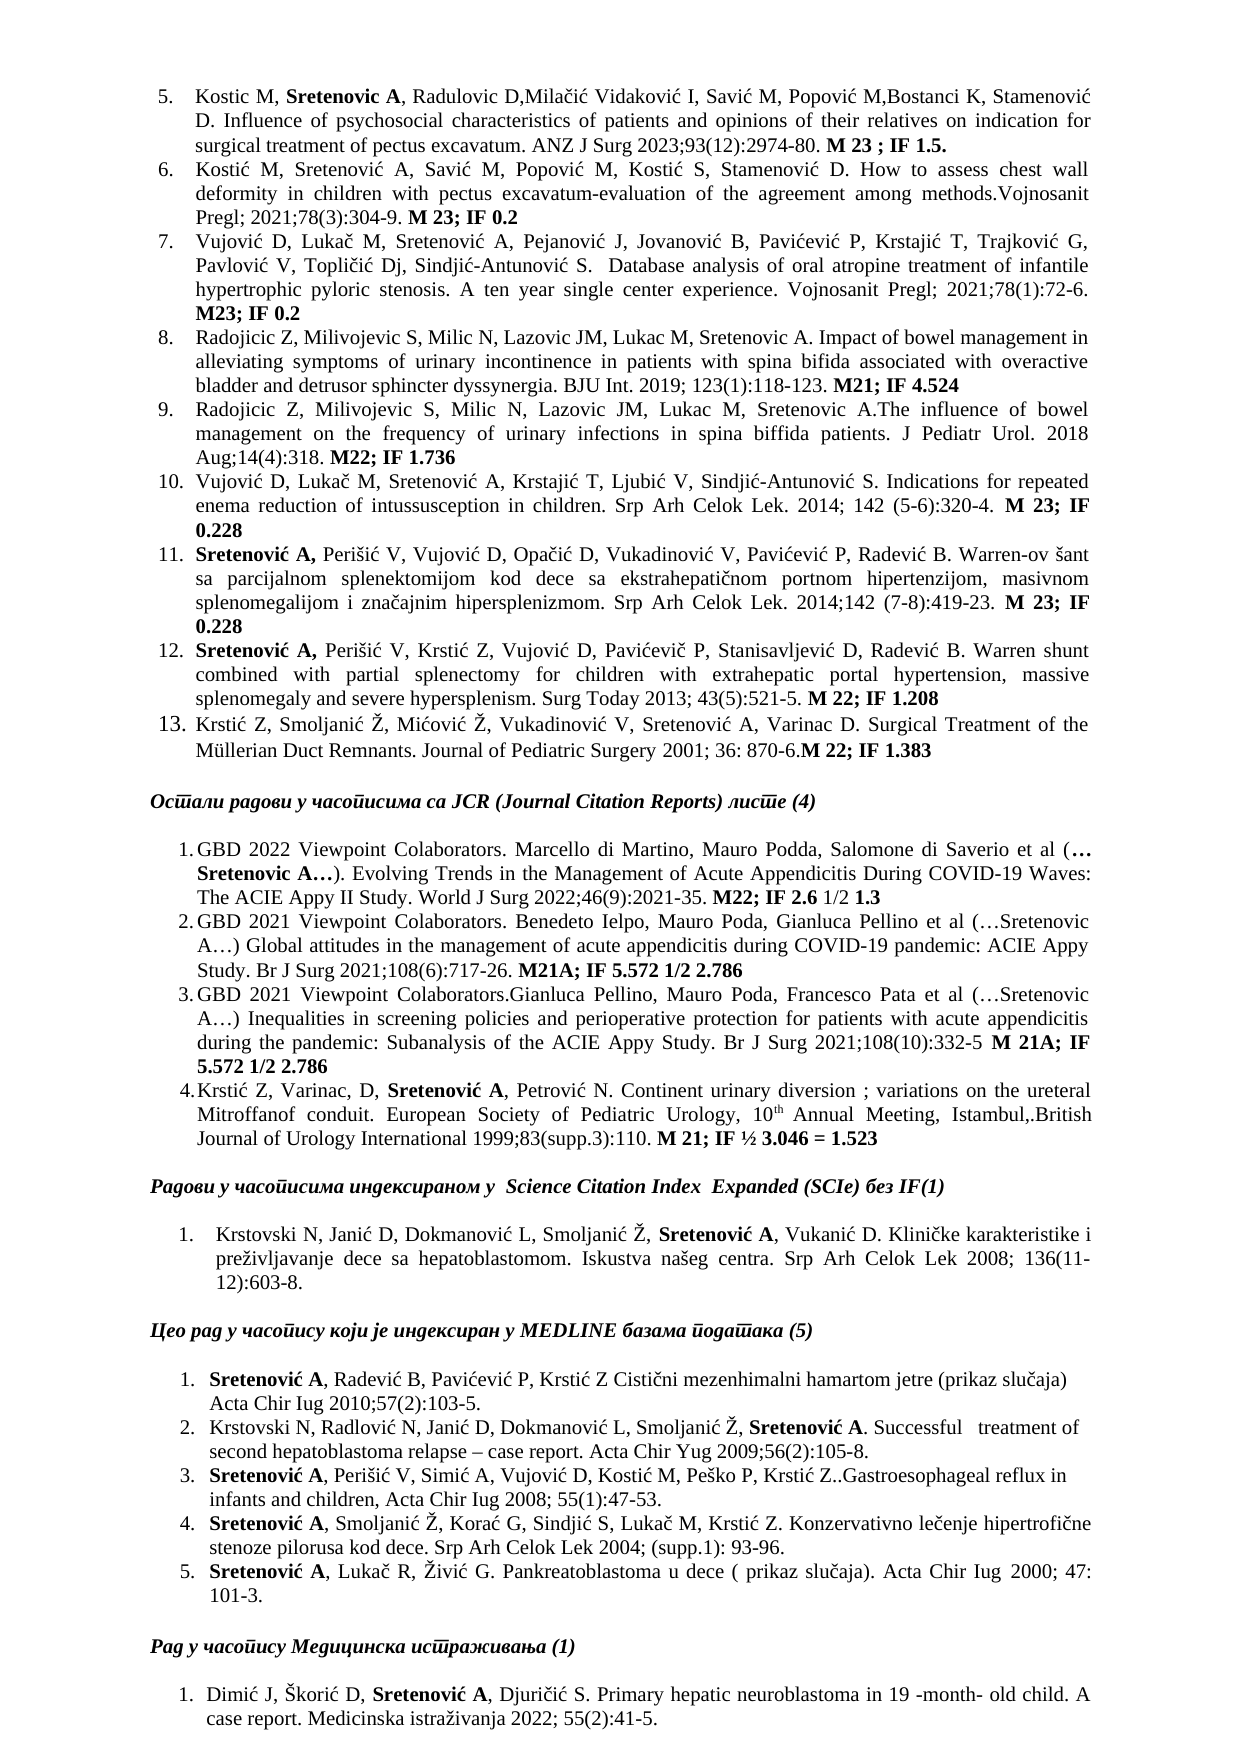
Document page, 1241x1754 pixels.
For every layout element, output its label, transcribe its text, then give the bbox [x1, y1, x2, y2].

text Рад у часопису Mедицинска истраживања (1) [150, 1633, 1092, 1658]
list GBD 2021 Viewpoint Colaborators.Gianluca Pellino, Mauro Poda, Francesco Pata et al (…Sretenovic A…) Inequalities in screening policies and perioperative protection for patients with acute appendicitis during the pandemic: Subanalysis of the ACIE Appy Study. Br J Surg 2021;108(10):332-5 M 21A; IF 5.572 1/2 2.786 [178, 982, 1090, 1078]
list GBD 2021 Viewpoint Colaborators. Benedeto Ielpo, Mauro Poda, Gianluca Pellino et al (…Sretenovic A…) Global attitudes in the management of acute appendicitis during COVID-19 pandemic: ACIE Appy Study. Br J Surg 2021;108(6):717-26. M21A; IF 5.572 1/2 2.786 [178, 909, 1090, 982]
title Kostic M, Sretenovic A, Radulovic D,Milačić Vidaković I, Savić M, Popović M,Bostanci K, Stamenović D. Influence of psychosocial characteristics of patients and opinions of their relatives on indication for surgical treatment of pectus excavatum. ANZ J Surg 2023;93(12):2974-80. M 23 ; IF 1.5. [158, 84, 1092, 157]
list Sretenović A, Smoljanić Ž, Korać G, Sindjić S, Lukač M, Krstić Z. Konzervativno lečenje hipertrofične stenoze pilorusa kod dece. Srp Arh Celok Lek 2004; (supp.1): 93-96. [179, 1511, 1092, 1559]
list Vujović D, Lukač M, Sretenović A, Krstajić T, Ljubić V, Sindjić-Antunović S. Indications for repeated enema reduction of intussusception in children. Srp Arh Celok Lek. 2014; 142 (5-6):320-4. M 23; IF 0.228 [158, 469, 1090, 542]
list Sretenović A, Perišić V, Simić A, Vujović D, Kostić M, Peško P, Krstić Z..Gastroesophageal reflux in infants and children, Acta Chir Iug 2008; 55(1):47-53. [179, 1463, 1090, 1511]
list Sretenović A, Perišić V, Krstić Z, Vujović D, Pavićevič P, Stanisavljević D, Radević B. Warren shunt combined with partial splenectomy for children with extrahepatic portal hypertension, massive splenomegaly and severe hypersplenism. Surg Today 2013; 43(5):521-5. M 22; IF 1.208 [158, 638, 1090, 710]
list Dimić J, Škorić D, Sretenović A, Djuričić S. Primary hepatic neuroblastoma in 19 -month- old child. A case report. Medicinska istraživanja 2022; 55(2):41-5. [178, 1682, 1092, 1730]
list Vujović D, Lukač M, Sretenović A, Pejanović J, Jovanović B, Pavićević P, Krstajić T, Trajković G, Pavlović V, Topličić Dj, Sindjić-Antunović S. Database analysis of oral atropine treatment of infantile hypertrophic pyloric stenosis. A ten year single center experience. Vojnosanit Pregl; 2021;78(1):72-6. M23; IF 0.2 [158, 229, 1090, 325]
list Krstovski N, Janić D, Dokmanović L, Smoljanić Ž, Sretenović A, Vukanić D. Kliničke karakteristike i preživljavanje dece sa hepatoblastomom. Iskustva našeg centra. Srp Arh Celok Lek 2008; 136(11-12):603-8. [178, 1222, 1092, 1294]
list Sretenović A, Radević B, Pavićević P, Krstić Z Cistični mezenhimalni hamartom jetre (prikaz slučaja) Acta Chir Iug 2010;57(2):103-5. [179, 1367, 1090, 1415]
list Krstić Z, Varinac, D, Sretenović A, Petrović N. Continent urinary diversion ; variations on the ureteral Mitroffanof conduit. European Society of Pediatric Urology, 10th Annual Meeting, Istambul,.British Journal of Urology International 1999;83(supp.3):110. M 21; IF ½ 3.046 = 1.523 [179, 1078, 1092, 1150]
list Radojicic Z, Milivojevic S, Milic N, Lazovic JM, Lukac M, Sretenovic A.The influence of bowel management on the frequency of urinary infections in spina biffida patients. J Pediatr Urol. 2018 Aug;14(4):318. M22; IF 1.736 [158, 397, 1090, 469]
list Sretenović A, Perišić V, Vujović D, Opačić D, Vukadinović V, Pavićević P, Radević B. Warren-ov šant sa parcijalnom splenektomijom kod dece sa ekstrahepatičnom portnom hipertenzijom, masivnom splenomegalijom i značajnim hipersplenizmom. Srp Arh Celok Lek. 2014;142 (7-8):419-23. M 23; IF 0.228 [158, 542, 1090, 638]
list Krstovski N, Radlović N, Janić D, Dokmanović L, Smoljanić Ž, Sretenović A. Successful treatment of second hepatoblastoma relapse – case report. Acta Chir Yug 2009;56(2):105-8. [179, 1415, 1090, 1463]
list Krstić Z, Smoljanić Ž, Mićović Ž, Vukadinović V, Sretenović A, Varinac D. Surgical Treatment of the Müllerian Duct Remnants. Journal of Pediatric Surgery 2001; 36: 870-6.M 22; IF 1.383 [158, 710, 1090, 763]
text Цео рад у часопису који је индексиран у MEDLINE базама података (5) [150, 1318, 1092, 1342]
text Радови у часописима индексираном у Science Citation Index Expanded (SCIe) без IF(1) [150, 1174, 1092, 1198]
text Остали радови у часописима са JCR (Journal Citation Reports) листе (4) [150, 789, 1090, 813]
title GBD 2022 Viewpoint Colaborators. Marcello di Martino, Mauro Podda, Salomone di Saverio et al (…Sretenovic A…). Evolving Trends in the Management of Acute Appendicitis During COVID-19 Waves: The ACIE Appy II Study. World J Surg 2022;46(9):2021-35. M22; IF 2.6 1/2 1.3 [178, 837, 1092, 909]
list Radojicic Z, Milivojevic S, Milic N, Lazovic JM, Lukac M, Sretenovic A. Impact of bowel management in alleviating symptoms of urinary incontinence in patients with spina bifida associated with overactive bladder and detrusor sphincter dyssynergia. BJU Int. 2019; 123(1):118-123. M21; IF 4.524 [158, 325, 1090, 397]
list Sretenović A, Lukač R, Živić G. Pankreatoblastoma u dece ( prikaz slučaja). Acta Chir Iug 2000; 47: 101-3. [179, 1559, 1092, 1607]
list Kostić M, Sretenović A, Savić M, Popović M, Kostić S, Stamenović D. How to assess chest wall deformity in children with pectus excavatum-evaluation of the agreement among methods.Vojnosanit Pregl; 2021;78(3):304-9. M 23; IF 0.2 [158, 157, 1090, 229]
